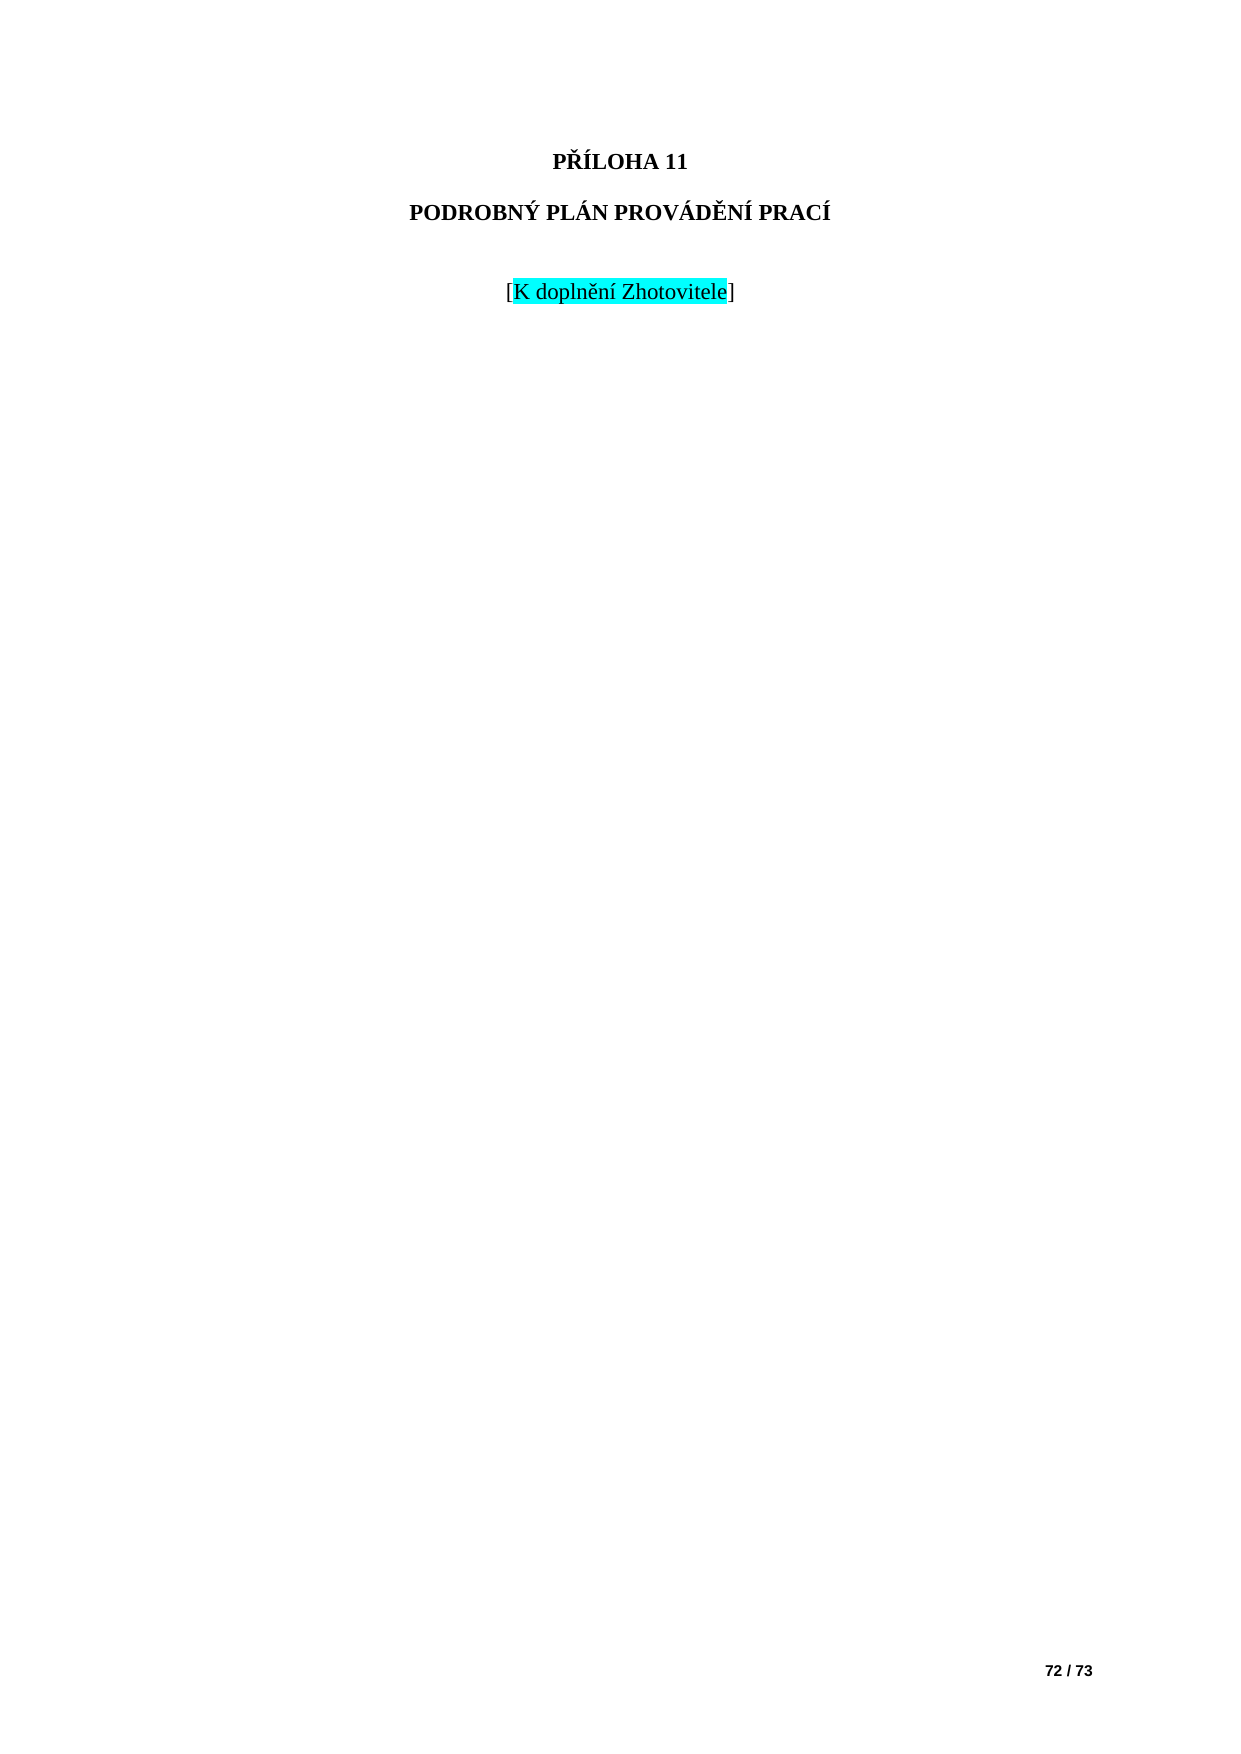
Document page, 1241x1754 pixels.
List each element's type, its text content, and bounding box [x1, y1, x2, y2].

text [K doplnění Zhotovitele] [148, 278, 513, 304]
text PŘÍLOHA 11 [148, 148, 1092, 174]
text [K doplnění Zhotovitele] [727, 278, 1092, 304]
text PODROBNÝ PLÁN PROVÁDĚNÍ PRACÍ [148, 199, 1092, 225]
